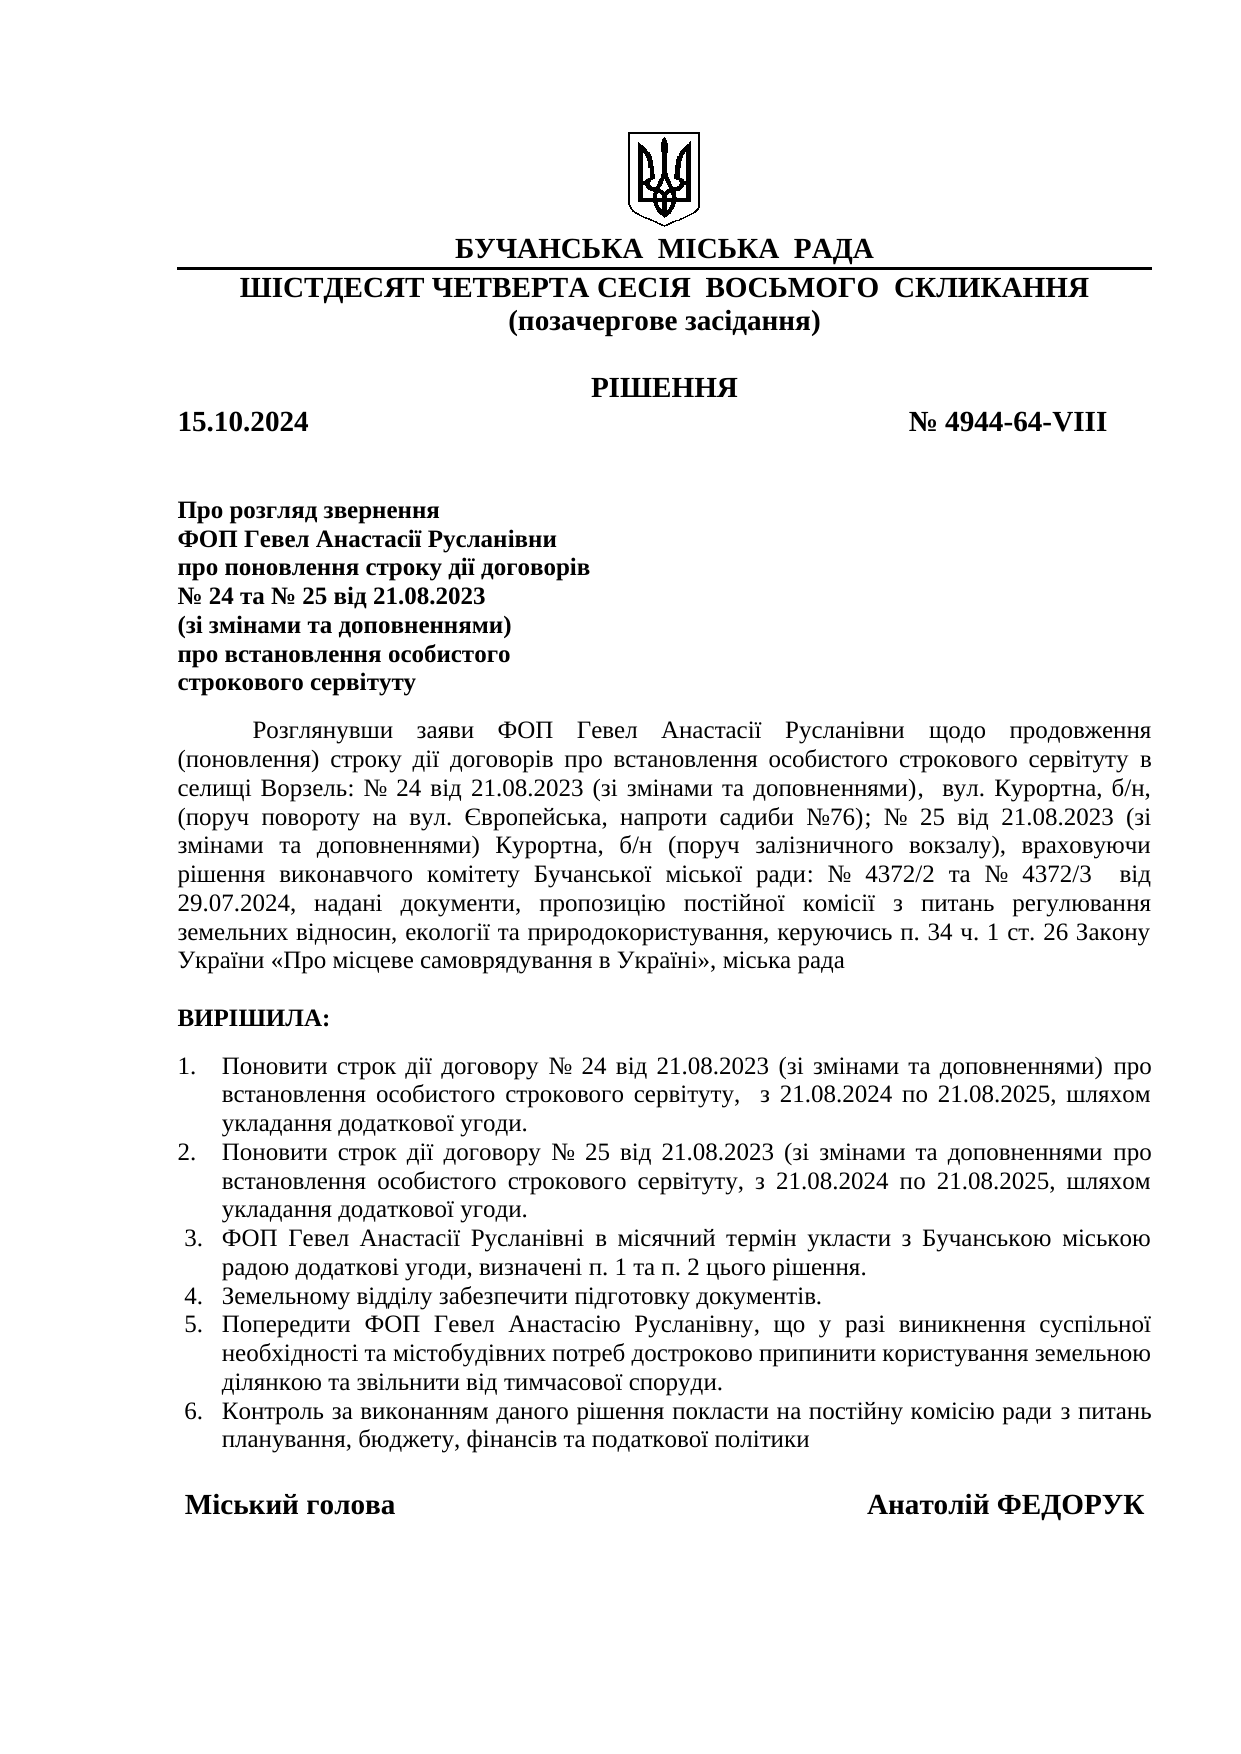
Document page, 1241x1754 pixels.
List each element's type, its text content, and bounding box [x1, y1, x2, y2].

text БУЧАНСЬКА МІСЬКА РАДА [177, 231, 1152, 267]
text ФОП Гевел Анастасії Русланівни [177, 524, 871, 552]
text Міський голова Анатолій ФЕДОРУК [177, 1487, 1152, 1520]
text про поновлення строку дії договорів [177, 552, 871, 581]
text (зі змінами та доповненнями) [177, 610, 871, 639]
list ФОП Гевел Анастасії Русланівні в місячний термін укласти з Бучанською міською радою додаткові угоди, визначені п. 1 та п. 2 цього рішення. [184, 1223, 1152, 1281]
text Розглянувши заяви ФОП Гевел Анастасії Русланівни щодо продовження (поновлення) строку дії договорів про встановлення особистого строкового сервітуту в селищі Ворзель: № 24 від 21.08.2023 (зі змінами та доповненнями), вул. Курортна, б/н, (поруч повороту на вул. Європейська, напроти садиби №76); № 25 від 21.08.2023 (зі змінами та доповненнями) Курортна, б/н (поруч залізничного вокзалу), враховуючи рішення виконавчого комітету Бучанської міської ради: № 4372/2 та № 4372/3 від 29.07.2024, надані документи, пропозицію постійної комісії з питань регулювання земельних відносин, екології та природокористування, керуючись п. 34 ч. 1 ст. 26 Закону України «Про місцеве самоврядування в Україні», міська рада [177, 715, 1152, 974]
text строкового сервітуту [177, 667, 871, 696]
text № 24 та № 25 від 21.08.2023 [177, 581, 871, 610]
text РІШЕННЯ [177, 370, 1152, 404]
list Контроль за виконанням даного рішення покласти на постійну комісію ради з питань планування, бюджету, фінансів та податкової політики [184, 1396, 1152, 1453]
list Попередити ФОП Гевел Анастасію Русланівну, що у разі виникнення суспільної необхідності та містобудівних потреб достроково припинити користування земельною ділянкою та звільнити від тимчасової споруди. [184, 1309, 1152, 1396]
list Земельному відділу забезпечити підготовку документів. [184, 1281, 1152, 1309]
list Поновити строк дії договору № 25 від 21.08.2023 (зі змінами та доповненнями про встановлення особистого строкового сервітуту, з 21.08.2024 по 21.08.2025, шляхом укладання додаткової угоди. [177, 1137, 1152, 1223]
text ВИРІШИЛА: [177, 1003, 1152, 1032]
text ШІСТДЕСЯТ ЧЕТВЕРТА СЕСІЯ ВОСЬМОГО СКЛИКАННЯ [177, 270, 1152, 303]
text Про розгляд звернення [177, 495, 871, 524]
list Поновити строк дії договору № 24 від 21.08.2023 (зі змінами та доповненнями) про встановлення особистого строкового сервітуту, з 21.08.2024 по 21.08.2025, шляхом укладання додаткової угоди. [177, 1051, 1152, 1137]
text про встановлення особистого [177, 639, 871, 667]
text (позачергове засідання) [177, 303, 1152, 337]
text 15.10.2024 № 4944-64-VІІІ [177, 404, 1152, 437]
